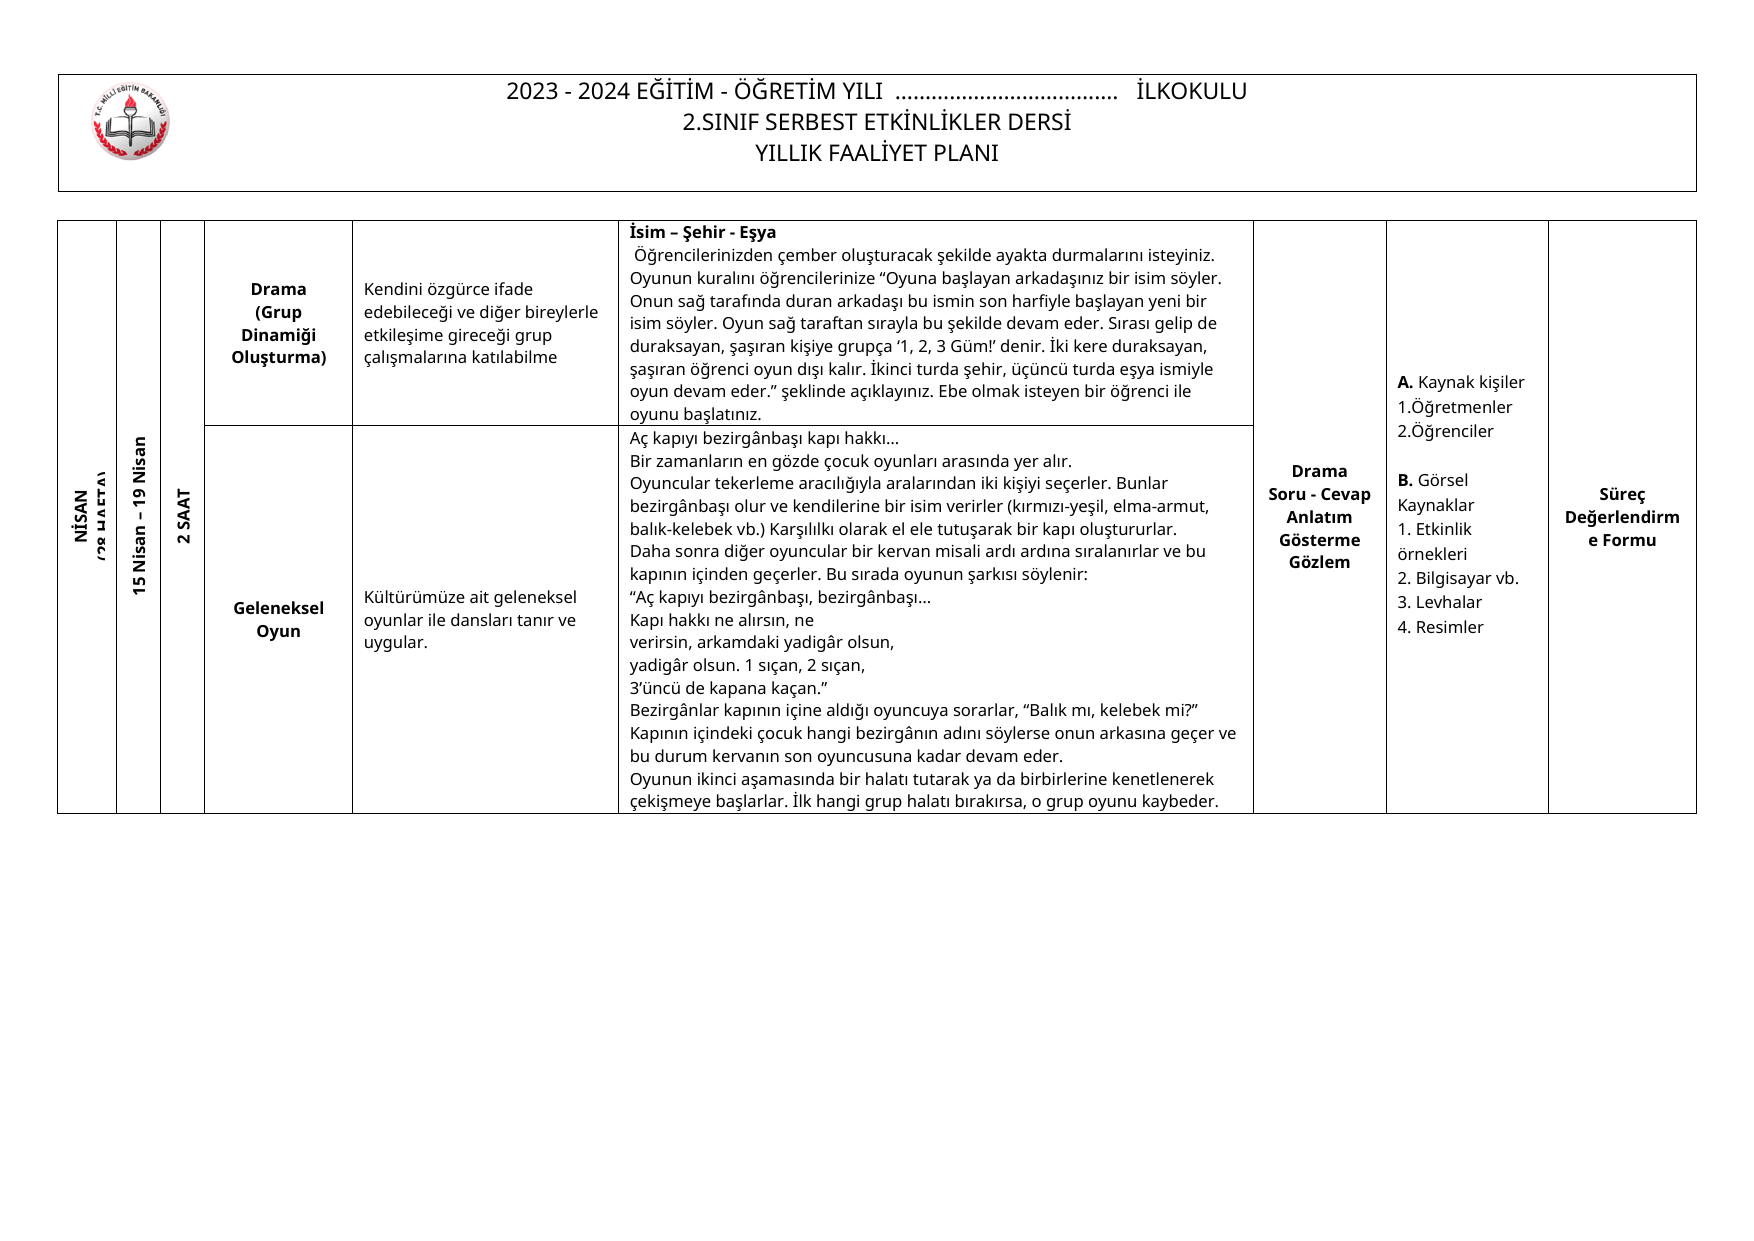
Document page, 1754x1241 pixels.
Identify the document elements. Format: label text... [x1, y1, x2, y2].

table_header NİSAN (28.HAFTA) [58, 221, 116, 812]
table_header İsim – Şehir - Eşya Öğrencilerinizden çember oluşturacak şekilde ayakta durmalarını isteyiniz. Oyunun kuralını öğrencilerinize “Oyuna başlayan arkadaşınız bir isim söyler. Onun sağ tarafında duran arkadaşı bu ismin son harfiyle başlayan yeni bir isim söyler. Oyun sağ taraftan sırayla bu şekilde devam eder. Sırası gelip de duraksayan, şaşıran kişiye grupça ‘1, 2, 3 Güm!’ denir. İki kere duraksayan, şaşıran öğrenci oyun dışı kalır. İkinci turda şehir, üçüncü turda eşya ismiyle oyun devam eder.” şeklinde açıklayınız. Ebe olmak isteyen bir öğrenci ile oyunu başlatınız. [619, 221, 1253, 425]
table_header Drama Soru - Cevap Anlatım Gösterme Gözlem [1254, 221, 1386, 812]
table_header 15 Nisan – 19 Nisan [117, 221, 160, 812]
picture [85, 77, 175, 167]
table_header Süreç Değerlendirme Formu [1549, 221, 1696, 812]
table_header A. Kaynak kişiler 1.Öğretmenler 2.Öğrenciler B. Görsel Kaynaklar 1. Etkinlik örnekleri 2. Bilgisayar vb. 3. Levhalar 4. Resimler [1387, 221, 1548, 812]
table_header 2 SAAT [161, 221, 204, 812]
table_header Kendini özgürce ifade edebileceği ve diğer bireylerle etkileşime gireceği grup çalışmalarına katılabilme [353, 221, 618, 425]
table_cell Geleneksel Oyun [205, 426, 352, 812]
table_cell Aç kapıyı bezirgânbaşı kapı hakkı… Bir zamanların en gözde çocuk oyunları arasında yer alır. Oyuncular tekerleme aracılığıyla aralarından iki kişiyi seçerler. Bunlar bezirgânbaşı olur ve kendilerine bir isim verirler (kırmızı-yeşil, elma-armut, balık-kelebek vb.) Karşılılkı olarak el ele tutuşarak bir kapı oluştururlar. Daha sonra diğer oyuncular bir kervan misali ardı ardına sıralanırlar ve bu kapının içinden geçerler. Bu sırada oyunun şarkısı söylenir: “Aç kapıyı bezirgânbaşı, bezirgânbaşı… Kapı hakkı ne alırsın, ne verirsin, arkamdaki yadigâr olsun, yadigâr olsun. 1 sıçan, 2 sıçan, 3’üncü de kapana kaçan.” Bezirgânlar kapının içine aldığı oyuncuya sorarlar, “Balık mı, kelebek mi?” Kapının içindeki çocuk hangi bezirgânın adını söylerse onun arkasına geçer ve bu durum kervanın son oyuncusuna kadar devam eder. Oyunun ikinci aşamasında bir halatı tutarak ya da birbirlerine kenetlenerek çekişmeye başlarlar. İlk hangi grup halatı bırakırsa, o grup oyunu kaybeder. [619, 426, 1253, 812]
table_cell Kültürümüze ait geleneksel oyunlar ile dansları tanır ve uygular. [353, 426, 618, 812]
table_header Drama (Grup Dinamiği Oluşturma) [205, 221, 352, 425]
